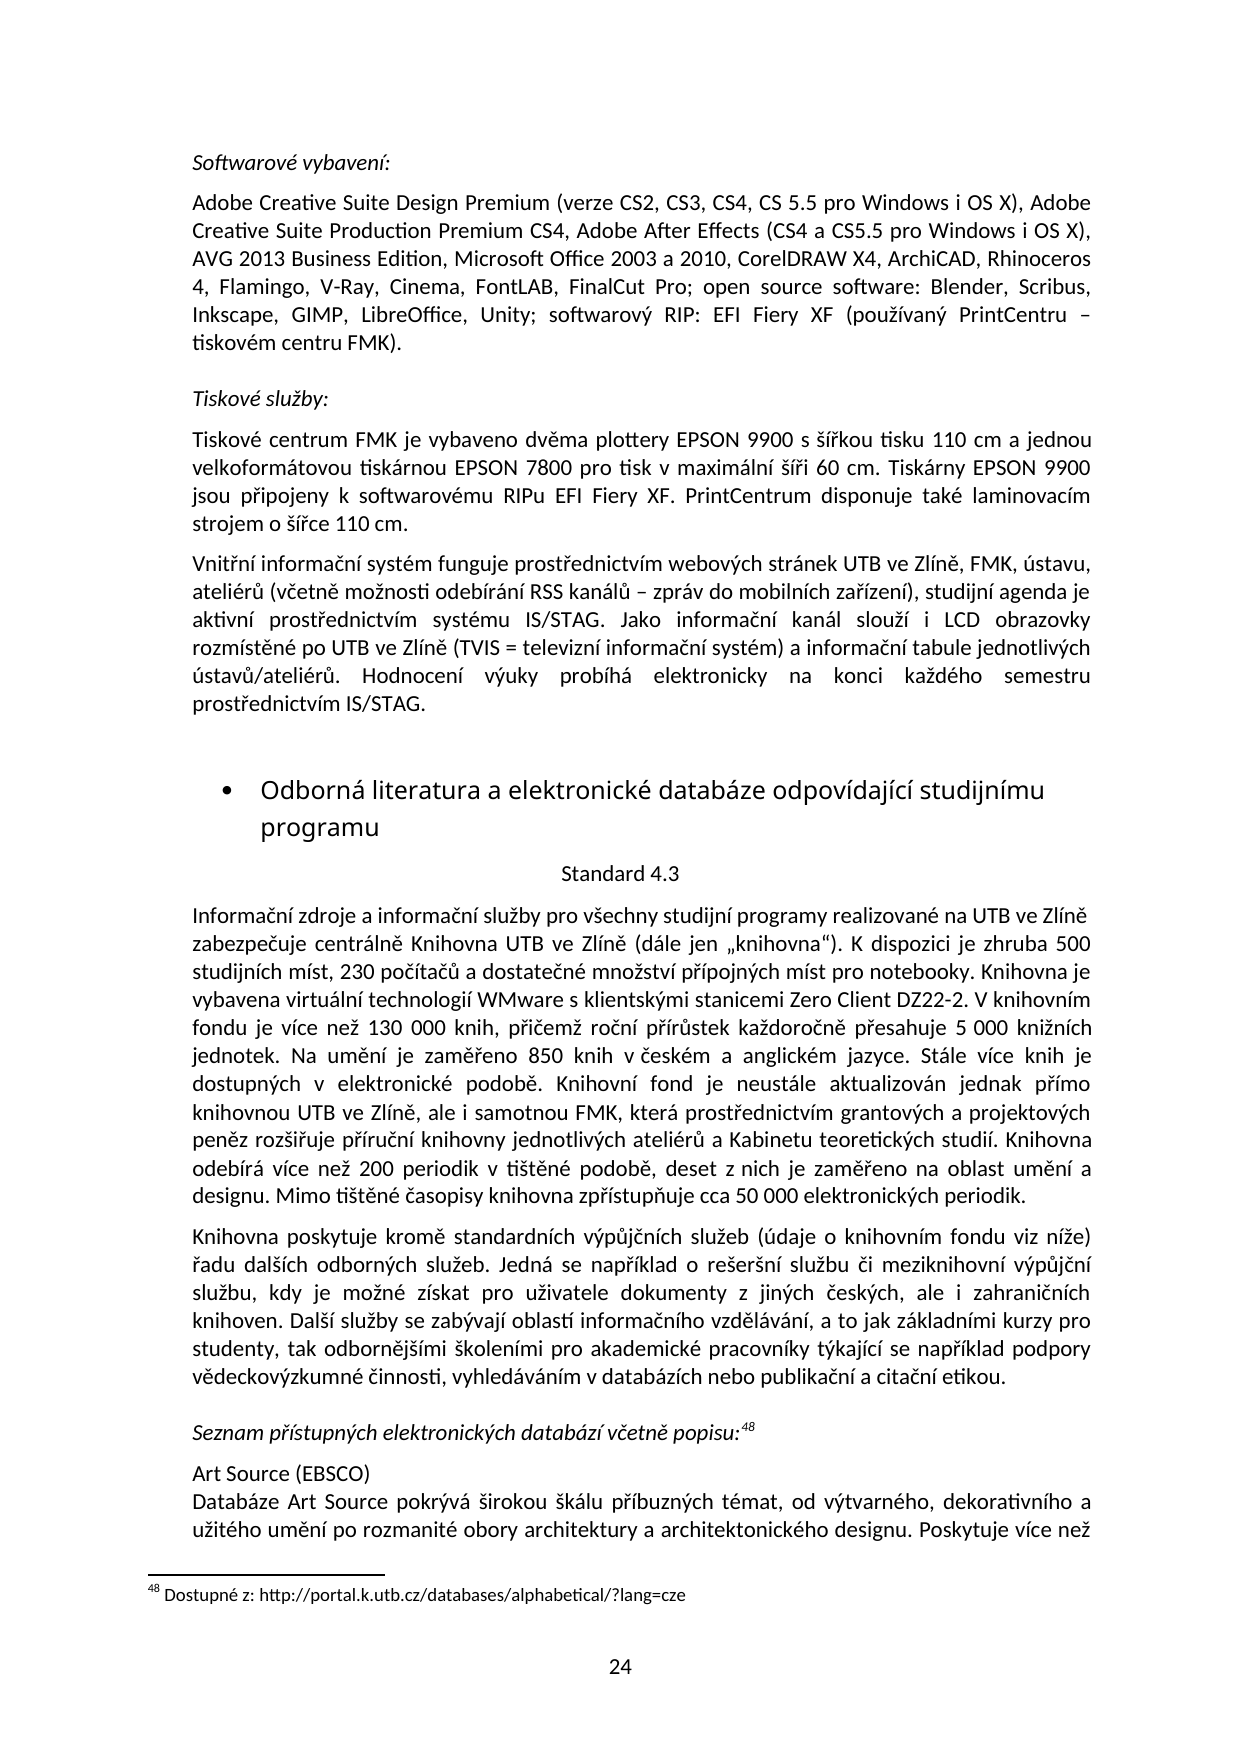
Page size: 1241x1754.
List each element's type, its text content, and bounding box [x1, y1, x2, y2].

text Standard 4.3 [148, 859, 1093, 887]
text zabezpečuje centrálně Knihovna UTB ve Zlíně (dále jen „knihovna“). K dispozici je zhruba 500 studijních míst, 230 počítačů a dostatečné množství přípojných míst pro notebooky. Knihovna je vybavena virtuální technologií WMware s klientskými stanicemi Zero Client DZ22-2. V knihovním fondu je více než 130 000 knih, přičemž roční přírůstek každoročně přesahuje 5 000 knižních jednotek. Na umění je zaměřeno 850 knih v českém a anglickém jazyce. Stále více knih je dostupných v elektronické podobě. Knihovní fond je neustále aktualizován jednak přímo knihovnou UTB ve Zlíně, ale i samotnou FMK, která prostřednictvím grantových a projektových peněz rozšiřuje příruční knihovny jednotlivých ateliérů a Kabinetu teoretických studií. Knihovna odebírá více než 200 periodik v tištěné podobě, deset z nich je zaměřeno na oblast umění a designu. Mimo tištěné časopisy knihovna zpřístupňuje cca 50 000 elektronických periodik. [192, 929, 1093, 1210]
text Tiskové centrum FMK je vybaveno dvěma plottery EPSON 9900 s šířkou tisku a jednou velkoformátovou tiskárnou EPSON 7800 pro tisk v maximální šíři . Tiskárny EPSON 9900 jsou připojeny k softwarovému RIPu EFI Fiery XF. PrintCentrum disponuje také laminovacím strojem o šířce . [192, 425, 1093, 537]
text Tiskové služby: [148, 384, 1093, 412]
text Knihovna poskytuje kromě standardních výpůjčních služeb (údaje o knihovním fondu viz níže) řadu dalších odborných služeb. Jedná se například o rešeršní službu či meziknihovní výpůjční službu, kdy je možné získat pro uživatele dokumenty z jiných českých, ale i zahraničních knihoven. Další služby se zabývají oblastí informačního vzdělávání, a to jak základními kurzy pro studenty, tak odbornějšími školeními pro akademické pracovníky týkající se například podpory vědeckovýzkumné činnosti, vyhledáváním v databázích nebo publikační a citační etikou. [192, 1222, 1093, 1390]
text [192, 1487, 1093, 1543]
text Seznam přístupných elektronických databází včetně popisu: [192, 1418, 1093, 1446]
text Adobe Creative Suite Design Premium (verze CS2, CS3, CS4, CS 5.5 pro Windows i OS X), Adobe Creative Suite Production Premium CS4, Adobe After Effects (CS4 a CS5.5 pro Windows i OS X), AVG 2013 Business Edition, Microsoft Office 2010, CorelDRAW X4, ArchiCAD, Rhinoceros 4, Flamingo, V-Ray, Cinema, FontLAB, FinalCut Pro; open source software: Blender, Scribus, Inkscape, GIMP, LibreOffice, Unity; softwarový RIP: EFI Fiery XF (používaný PrintCentru – tiskovém centru FMK). [192, 188, 1093, 356]
text Informační zdroje a informační služby pro všechny studijní programy realizované na UTB ve Zlíně [148, 901, 1093, 929]
text Vnitřní informační systém funguje prostřednictvím webových stránek UTB ve Zlíně, FMK, ústavu, ateliérů (včetně možnosti odebírání RSS kanálů – zpráv do mobilních zařízení), studijní agenda je aktivní prostřednictvím systému IS/STAG. Jako informační kanál slouží i LCD obrazovky rozmístěné po UTB ve Zlíně (TVIS = televizní informační systém) a informační tabule jednotlivých ústavů/ateliérů. Hodnocení výuky probíhá elektronicky na konci každého semestru prostřednictvím IS/STAG. [192, 549, 1093, 717]
text Softwarové vybavení: [148, 148, 1093, 176]
subtitle Odborná literatura a elektronické databáze odpovídající studijnímu programu [223, 773, 1093, 843]
text Art Source (EBSCO) [192, 1459, 1093, 1487]
